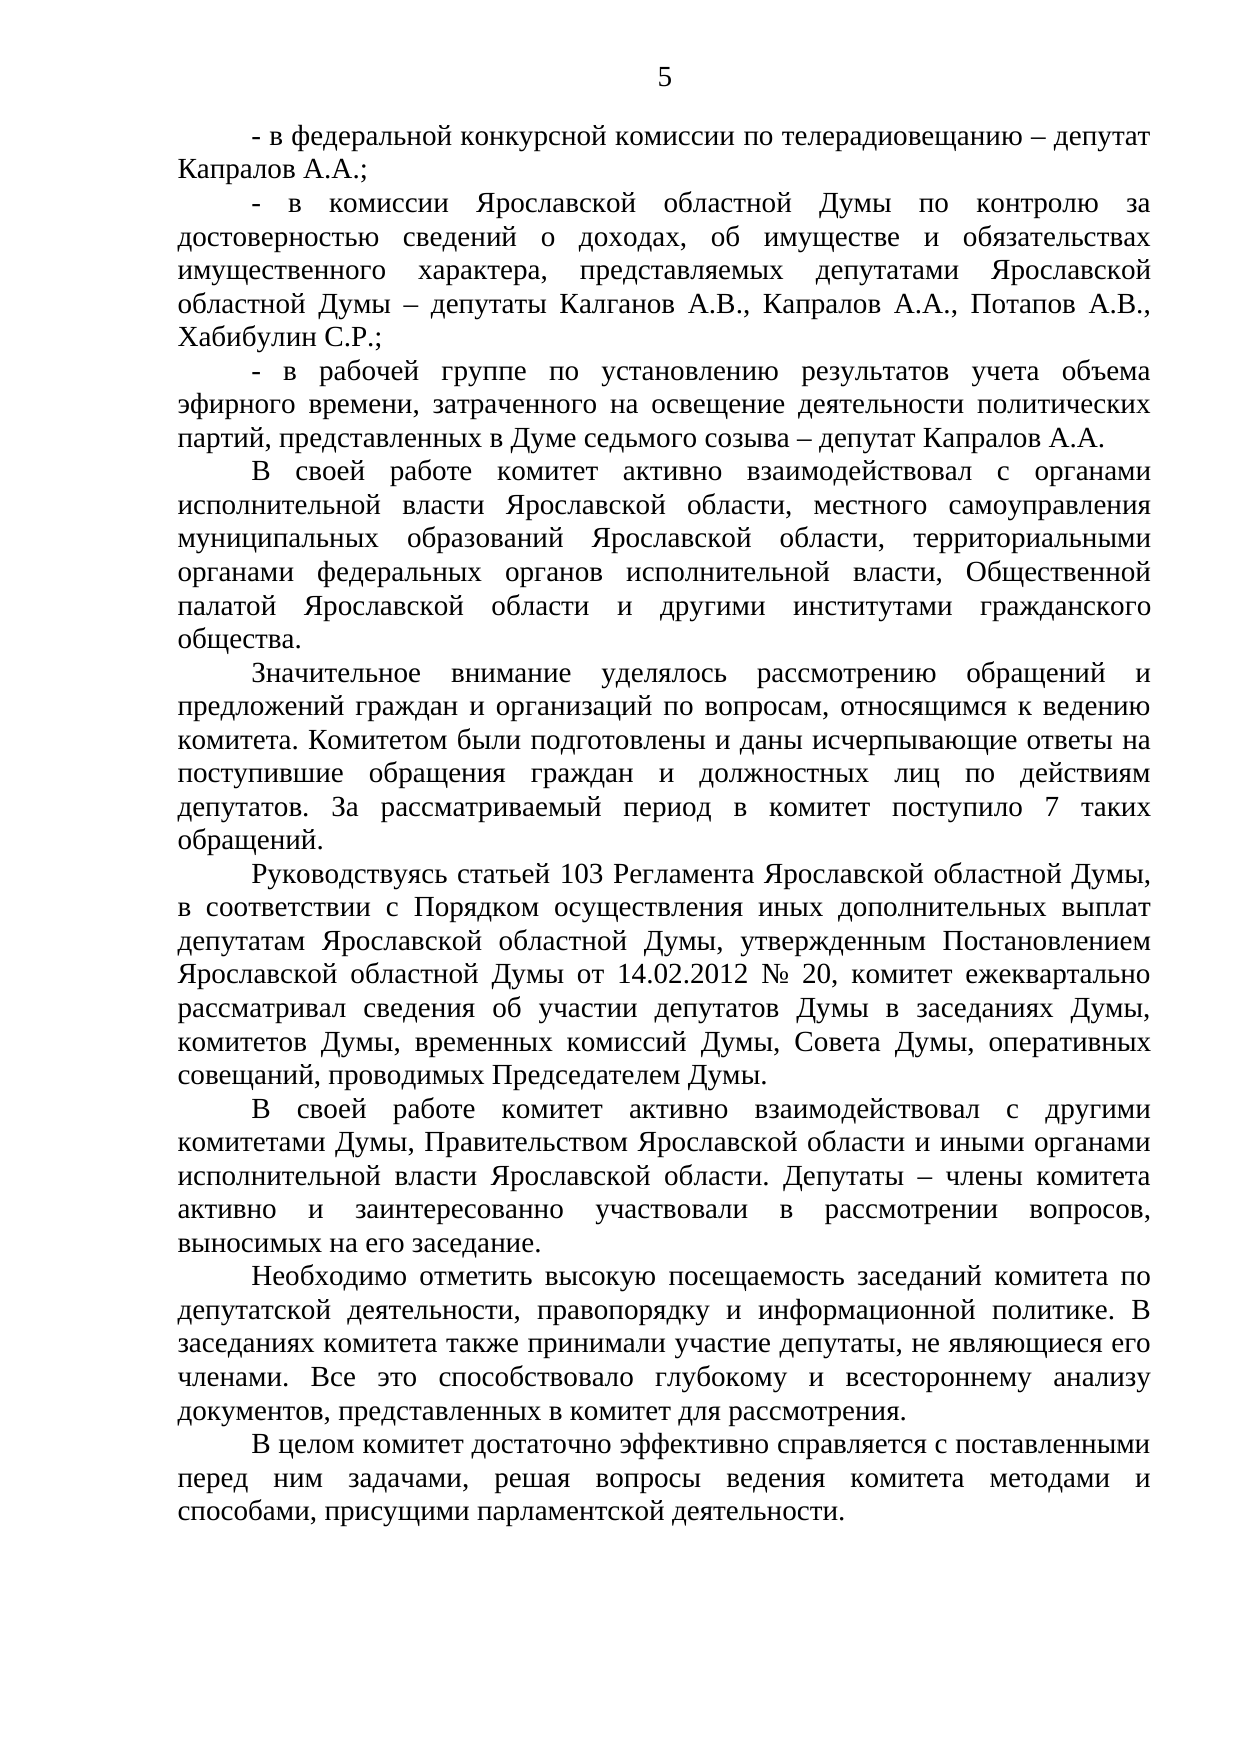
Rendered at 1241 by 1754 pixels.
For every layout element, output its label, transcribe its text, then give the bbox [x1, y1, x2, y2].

text - в комиссии Ярославской областной Думы по контролю за достоверностью сведений о доходах, об имуществе и обязательствах имущественного характера, представляемых депутатами Ярославской областной Думы – депутаты Калганов А.В., Капралов А.А., Потапов А.В., Хабибулин С.Р.; [177, 185, 1152, 353]
text Необходимо отметить высокую посещаемость заседаний комитета по депутатской деятельности, правопорядку и информационной политике. В заседаниях комитета также принимали участие депутаты, не являющиеся его членами. Все это способствовало глубокому и всестороннему анализу документов, представленных в комитет для рассмотрения. [177, 1258, 1152, 1426]
text - в рабочей группе по установлению результатов учета объема эфирного времени, затраченного на освещение деятельности политических партий, представленных в Думе седьмого созыва – депутат Капралов А.А. [177, 353, 1152, 453]
text Руководствуясь статьей 103 Регламента Ярославской областной Думы, в соответствии с Порядком осуществления иных дополнительных выплат депутатам Ярославской областной Думы, утвержденным Постановлением Ярославской областной Думы от 14.02.2012 № 20, комитет ежеквартально рассматривал сведения об участии депутатов Думы в заседаниях Думы, комитетов Думы, временных комиссий Думы, Совета Думы, оперативных совещаний, проводимых Председателем Думы. [177, 856, 1152, 1091]
text В своей работе комитет активно взаимодействовал с органами исполнительной власти Ярославской области, местного самоуправления муниципальных образований Ярославской области, территориальными органами федеральных органов исполнительной власти, Общественной палатой Ярославской области и другими институтами гражданского общества. [177, 453, 1152, 655]
text - в федеральной конкурсной комиссии по телерадиовещанию – депутат Капралов А.А.; [177, 118, 1152, 185]
text В своей работе комитет активно взаимодействовал с другими комитетами Думы, Правительством Ярославской области и иными органами исполнительной власти Ярославской области. Депутаты – члены комитета активно и заинтересованно участвовали в рассмотрении вопросов, выносимых на его заседание. [177, 1091, 1152, 1258]
text Значительное внимание уделялось рассмотрению обращений и предложений граждан и организаций по вопросам, относящимся к ведению комитета. Комитетом были подготовлены и даны исчерпывающие ответы на поступившие обращения граждан и должностных лиц по действиям депутатов. За рассматриваемый период в комитет поступило 7 таких обращений. [177, 655, 1152, 856]
text В целом комитет достаточно эффективно справляется с поставленными перед ним задачами, решая вопросы ведения комитета методами и способами, присущими парламентской деятельности. [177, 1426, 1152, 1527]
